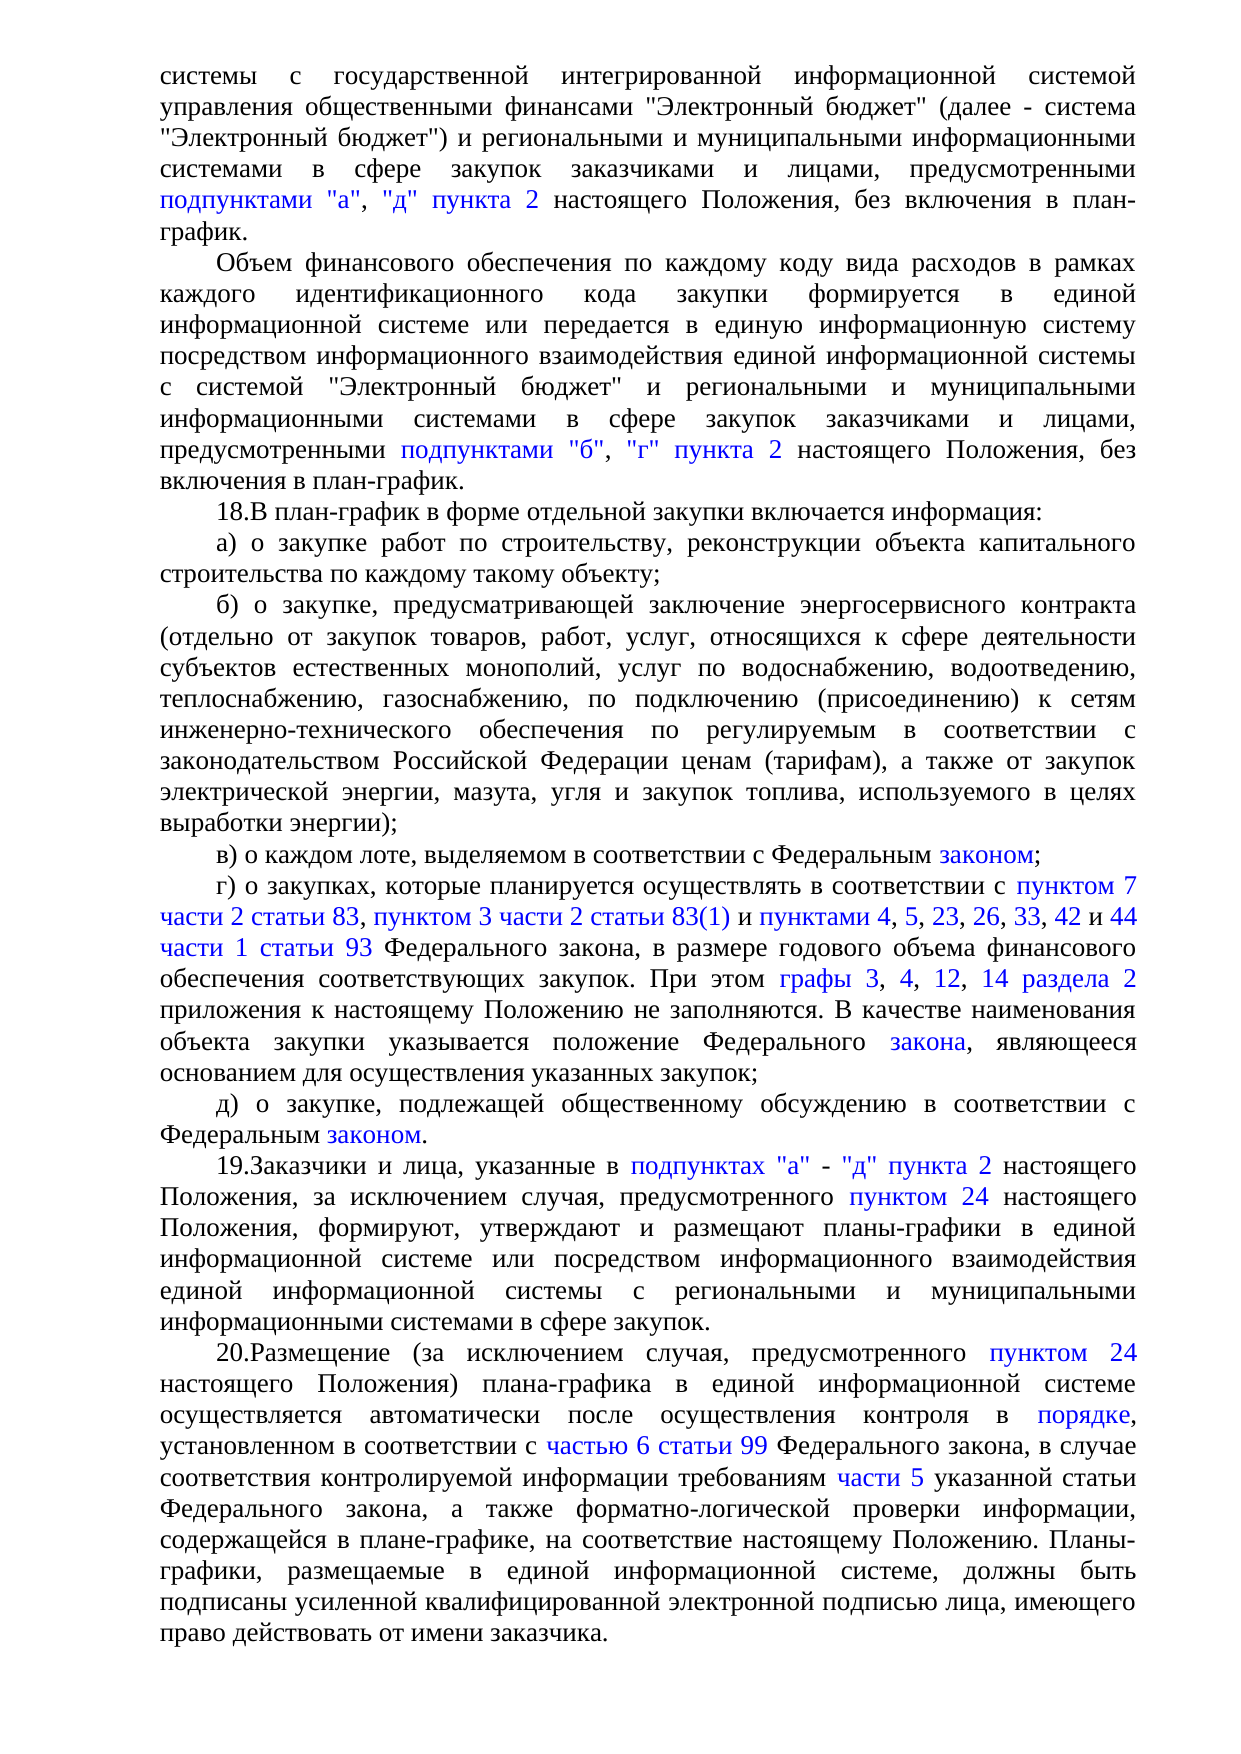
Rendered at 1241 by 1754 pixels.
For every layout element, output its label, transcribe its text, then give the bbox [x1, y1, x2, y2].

text д) о закупке, подлежащей общественному обсуждению в соответствии с Федеральным законом. [159, 1087, 1137, 1149]
text 20.Размещение (за исключением случая, предусмотренного пунктом 24 настоящего Положения) плана-графика в единой информационной системе осуществляется автоматически после осуществления контроля в порядке, установленном в соответствии с частью 6 статьи 99 Федерального закона, в случае соответствия контролируемой информации требованиям части 5 указанной статьи Федерального закона, а также форматно-логической проверки информации, содержащейся в плане-графике, на соответствие настоящему Положению. Планы-графики, размещаемые в единой информационной системе, должны быть подписаны усиленной квалифицированной электронной подписью лица, имеющего право действовать от имени заказчика. [159, 1336, 1137, 1647]
text 19.Заказчики и лица, указанные в подпунктах "а" - "д" пункта 2 настоящего Положения, за исключением случая, предусмотренного пунктом 24 настоящего Положения, формируют, утверждают и размещают планы-графики в единой информационной системе или посредством информационного взаимодействия единой информационной системы с региональными и муниципальными информационными системами в сфере закупок. [159, 1149, 1137, 1336]
text в) о каждом лоте, выделяемом в соответствии с Федеральным законом; [159, 838, 1137, 869]
text Объем финансового обеспечения по каждому коду вида расходов в рамках каждого идентификационного кода закупки формируется в единой информационной системе или передается в единую информационную систему посредством информационного взаимодействия единой информационной системы с системой "Электронный бюджет" и региональными и муниципальными информационными системами в сфере закупок заказчиками и лицами, предусмотренными подпунктами "б", "г" пункта 2 настоящего Положения, без включения в план-график. [159, 246, 1137, 495]
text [159, 59, 1137, 246]
text б) о закупке, предусматривающей заключение энергосервисного контракта (отдельно от закупок товаров, работ, услуг, относящихся к сфере деятельности субъектов естественных монополий, услуг по водоснабжению, водоотведению, теплоснабжению, газоснабжению, по подключению (присоединению) к сетям инженерно-технического обеспечения по регулируемым в соответствии с законодательством Российской Федерации ценам (тарифам), а также от закупок электрической энергии, мазута, угля и закупок топлива, используемого в целях выработки энергии); [159, 588, 1137, 838]
text а) о закупке работ по строительству, реконструкции объекта капитального строительства по каждому такому объекту; [159, 526, 1137, 588]
text 18.В план-график в форме отдельной закупки включается информация: [159, 495, 1137, 526]
text г) о закупках, которые планируется осуществлять в соответствии с пунктом 7 части 2 статьи 83, пунктом 3 части 2 статьи 83(1) и пунктами 4, 5, 23, 26, 33, 42 и 44 части 1 статьи 93 Федерального закона, в размере годового объема финансового обеспечения соответствующих закупок. При этом графы 3, 4, 12, 14 раздела 2 приложения к настоящему Положению не заполняются. В качестве наименования объекта закупки указывается положение Федерального закона, являющееся основанием для осуществления указанных закупок; [159, 869, 1137, 1087]
